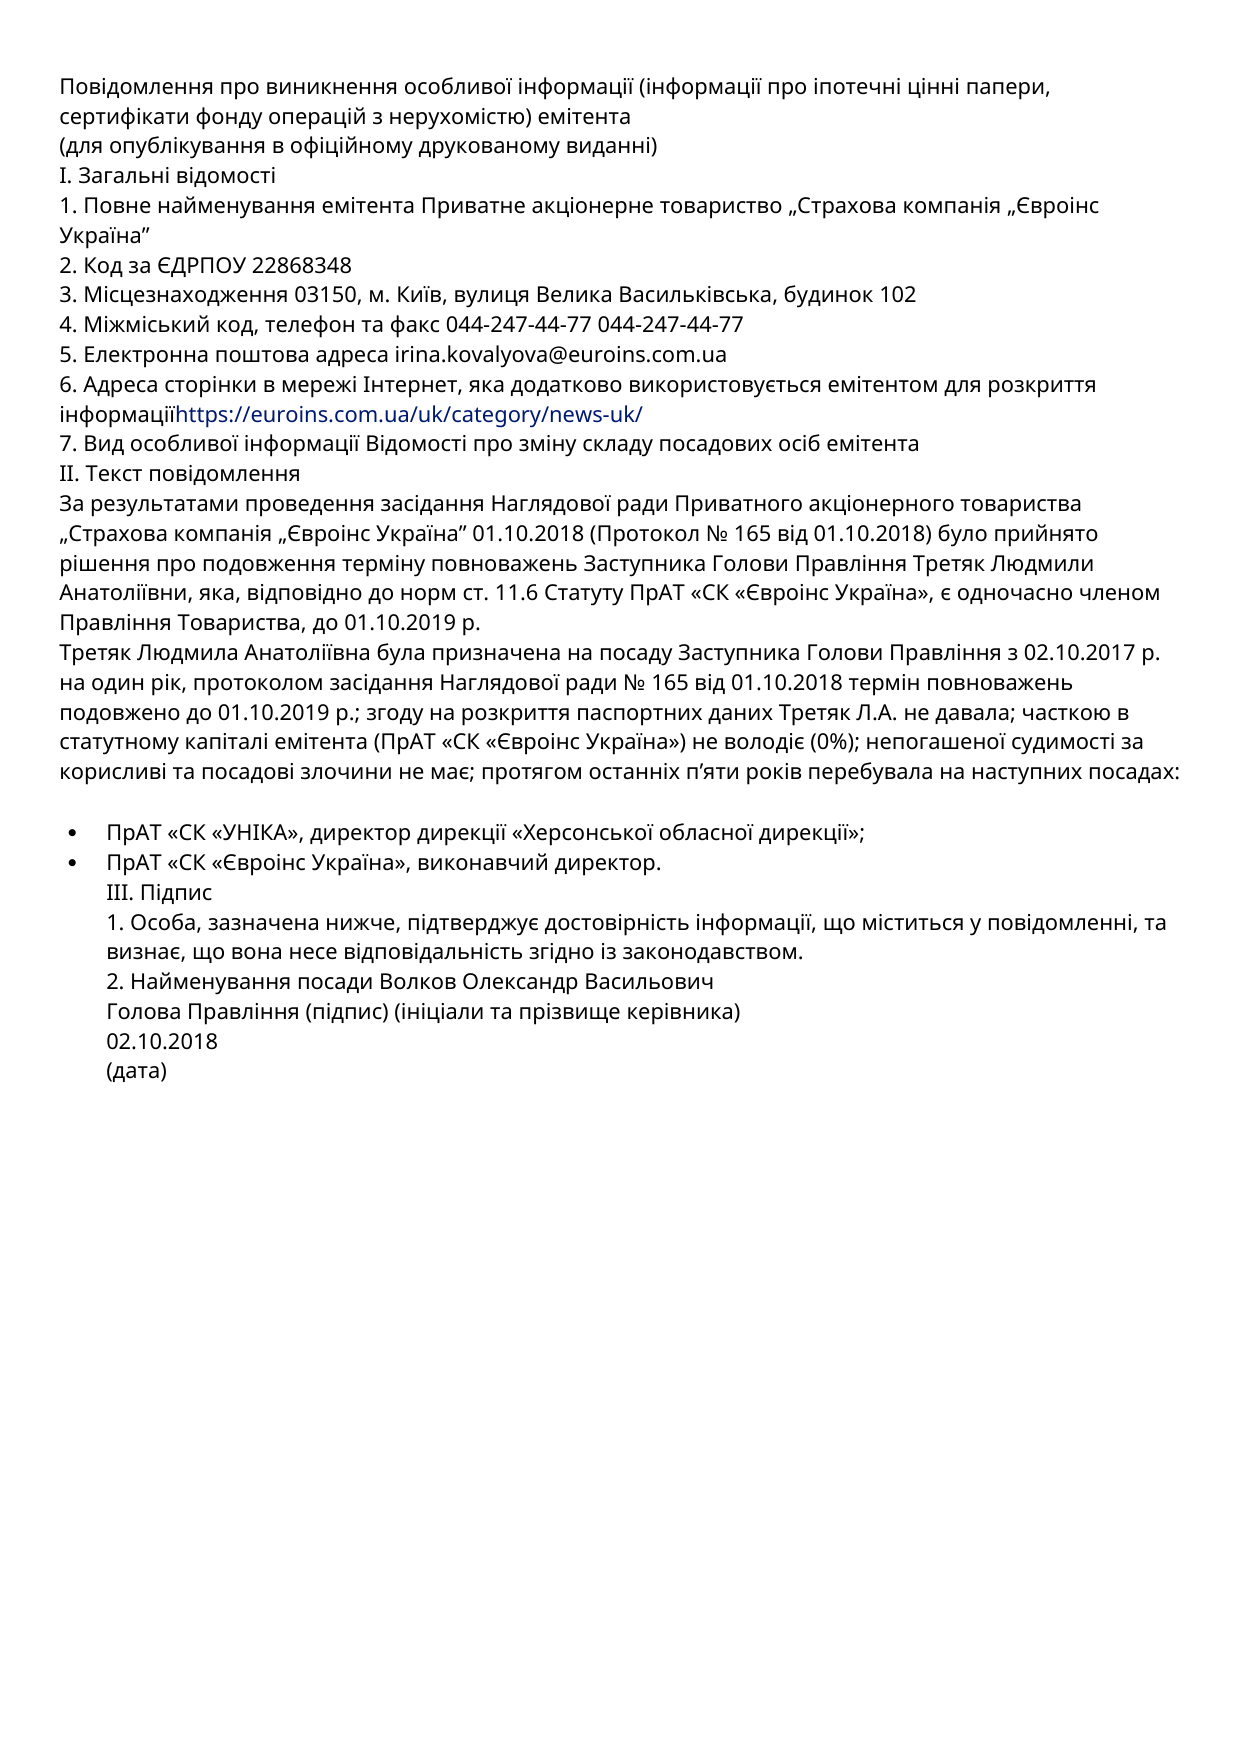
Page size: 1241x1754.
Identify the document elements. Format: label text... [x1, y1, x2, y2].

text Повідомлення про виникнення особливої інформації (інформації про іпотечні цінні папери, сертифікати фонду операцій з нерухомістю) емітента (для опублікування в офіційному друкованому виданні) I. Загальні відомості 1. Повне найменування емітента Приватне акцiонерне товариство „Страхова компанiя „Євроiнс Україна” 2. Код за ЄДРПОУ 22868348 3. Місцезнаходження 03150, м. Київ, вулиця Велика Василькiвська, будинок 102 4. Міжміський код, телефон та факс 044-247-44-77 044-247-44-77 5. Електронна поштова адреса irina.kovalyova@euroins.com.ua 6. Адреса сторінки в мережі Інтернет, яка додатково використовується емітентом для розкриття інформаціїhttps://euroins.com.ua/uk/category/news-uk/ 7. Вид особливої інформації Відомості про зміну складу посадових осіб емітента [59, 71, 1181, 458]
text II. Текст повідомлення За результатами проведення засiдання Наглядової ради Приватного акцiонерного товариства „Страхова компанiя „Євроiнс Україна” 01.10.2018 (Протокол № 165 вiд 01.10.2018) було прийнято рiшення про подовження термiну повноважень Заступника Голови Правлiння Третяк Людмили Анатолiївни, яка, вiдповiдно до норм ст. 11.6 Статуту ПрАТ «СК «Євроiнс Україна», є одночасно членом Правлiння Товариства, до 01.10.2019 р. Третяк Людмила Анатолiївна була призначена на посаду Заступника Голови Правлiння з 02.10.2017 р. на один рiк, протоколом засiдання Наглядової ради № 165 вiд 01.10.2018 термiн повноважень подовжено до 01.10.2019 р.; згоду на розкриття паспортних даних Третяк Л.А. не давала; часткою в статутному капiталi емiтента (ПрАТ «СК «Євроiнс Україна») не володiє (0%); непогашеної судимостi за корисливi та посадовi злочини не має; протягом останнiх п’яти рокiв перебувала на наступних посадах: [59, 458, 1181, 786]
list ПрАТ «СК «Євроiнс Україна», виконавчий директор. III. Підпис 1. Особа, зазначена нижче, підтверджує достовірність інформації, що міститься у повідомленні, та визнає, що вона несе відповідальність згідно із законодавством. 2. Найменування посади Волков Олександр Васильович Голова Правлiння (підпис) (ініціали та прізвище керівника) 02.10.2018 (дата) [68, 847, 1181, 1085]
list ПрАТ «СК «УНIКА», директор дирекцiї «Херсонської обласної дирекцiї»; [68, 817, 1181, 847]
